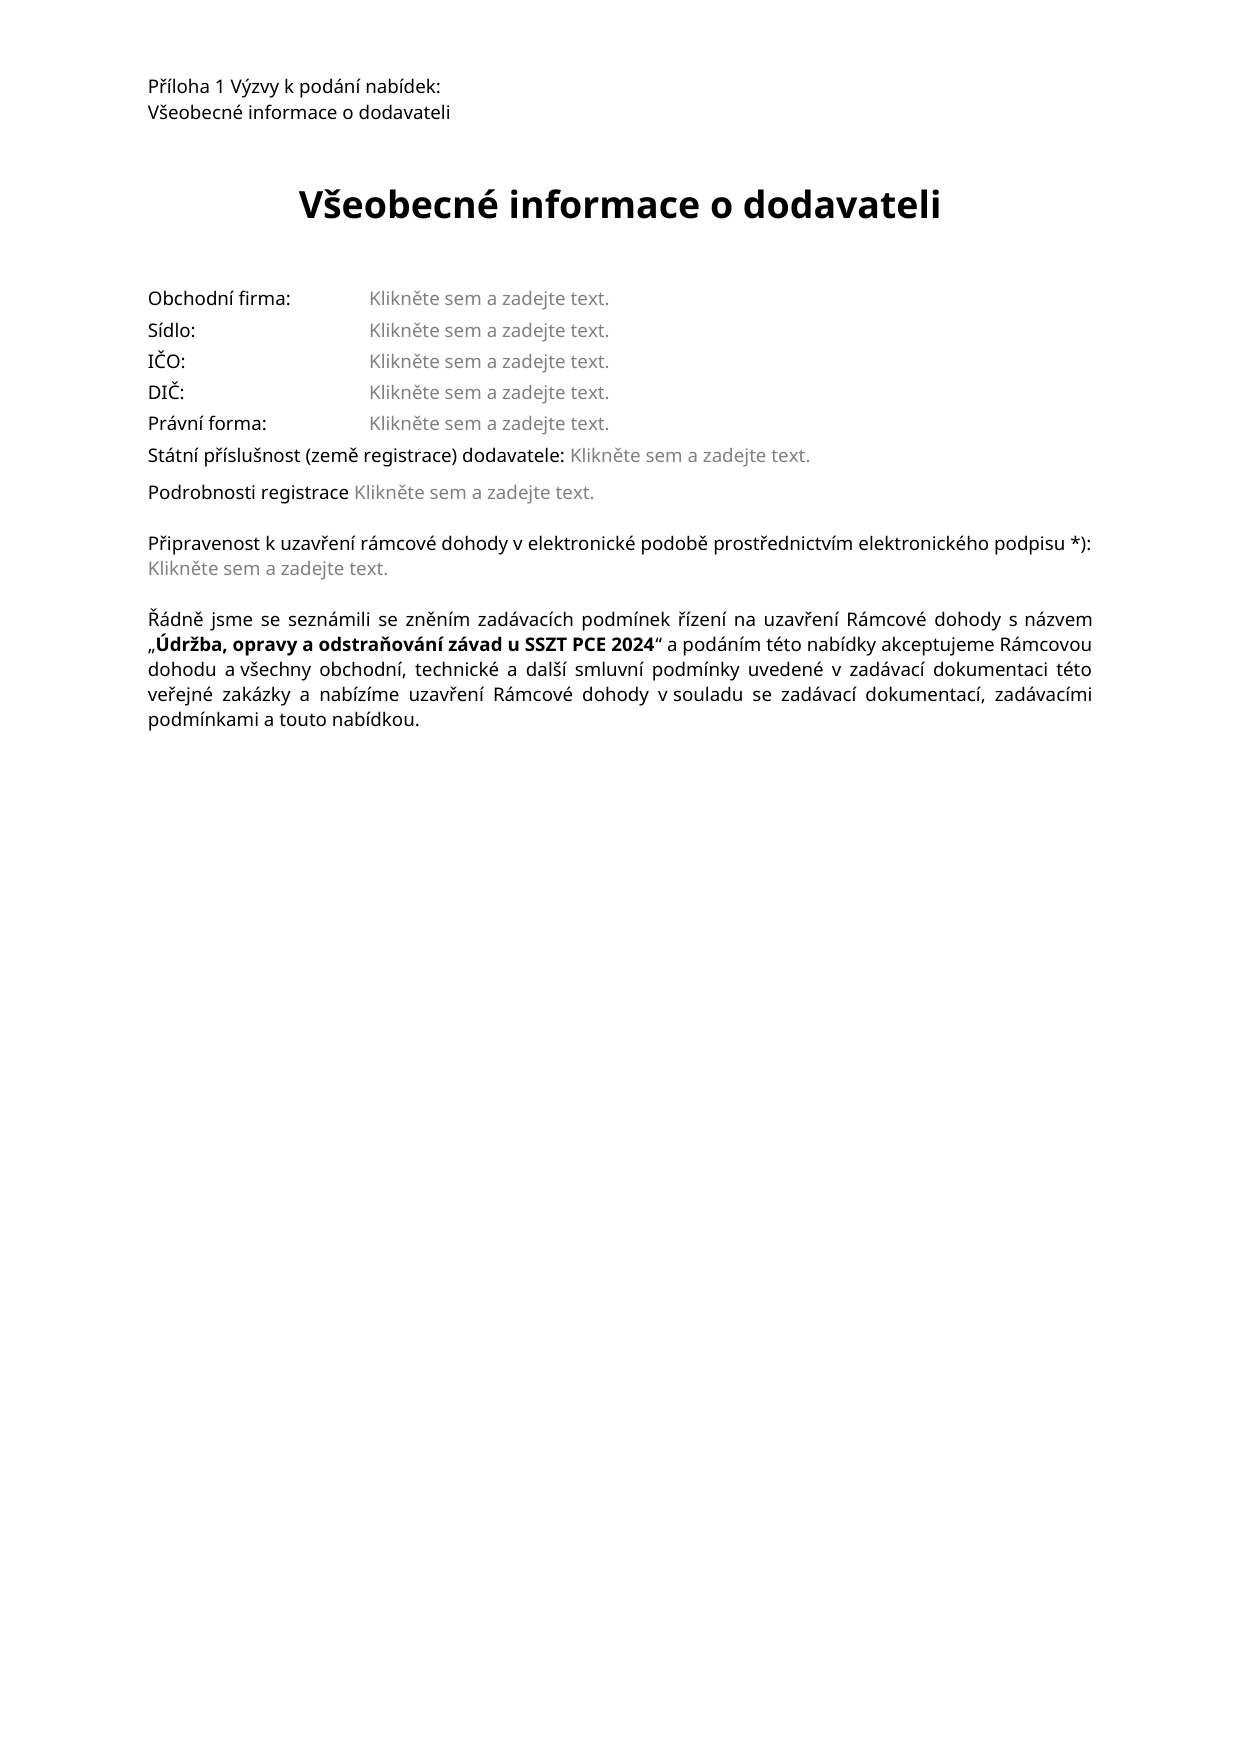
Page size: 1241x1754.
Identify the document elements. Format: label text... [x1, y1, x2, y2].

title Všeobecné informace o dodavateli [148, 178, 1093, 229]
text IČO: [148, 348, 1093, 373]
text Připravenost k uzavření rámcové dohody v elektronické podobě prostřednictvím elektronického podpisu *): [148, 530, 1093, 581]
text Řádně jsme se seznámili se zněním zadávacích podmínek řízení na uzavření Rámcové dohody s názvem „Údržba, opravy a odstraňování závad u SSZT PCE 2024“ a podáním této nabídky akceptujeme Rámcovou dohodu a všechny obchodní, technické a další smluvní podmínky uvedené v zadávací dokumentaci této veřejné zakázky a nabízíme uzavření Rámcové dohody v souladu se zadávací dokumentací, zadávacími podmínkami a touto nabídkou. [148, 606, 1093, 731]
text Právní forma: [148, 411, 1093, 436]
text Sídlo: [148, 317, 1093, 342]
text DIČ: [148, 379, 1093, 404]
text Obchodní firma: [148, 286, 1093, 311]
text Podrobnosti registrace [148, 479, 1093, 504]
text Státní příslušnost (země registrace) dodavatele: [148, 442, 1093, 467]
